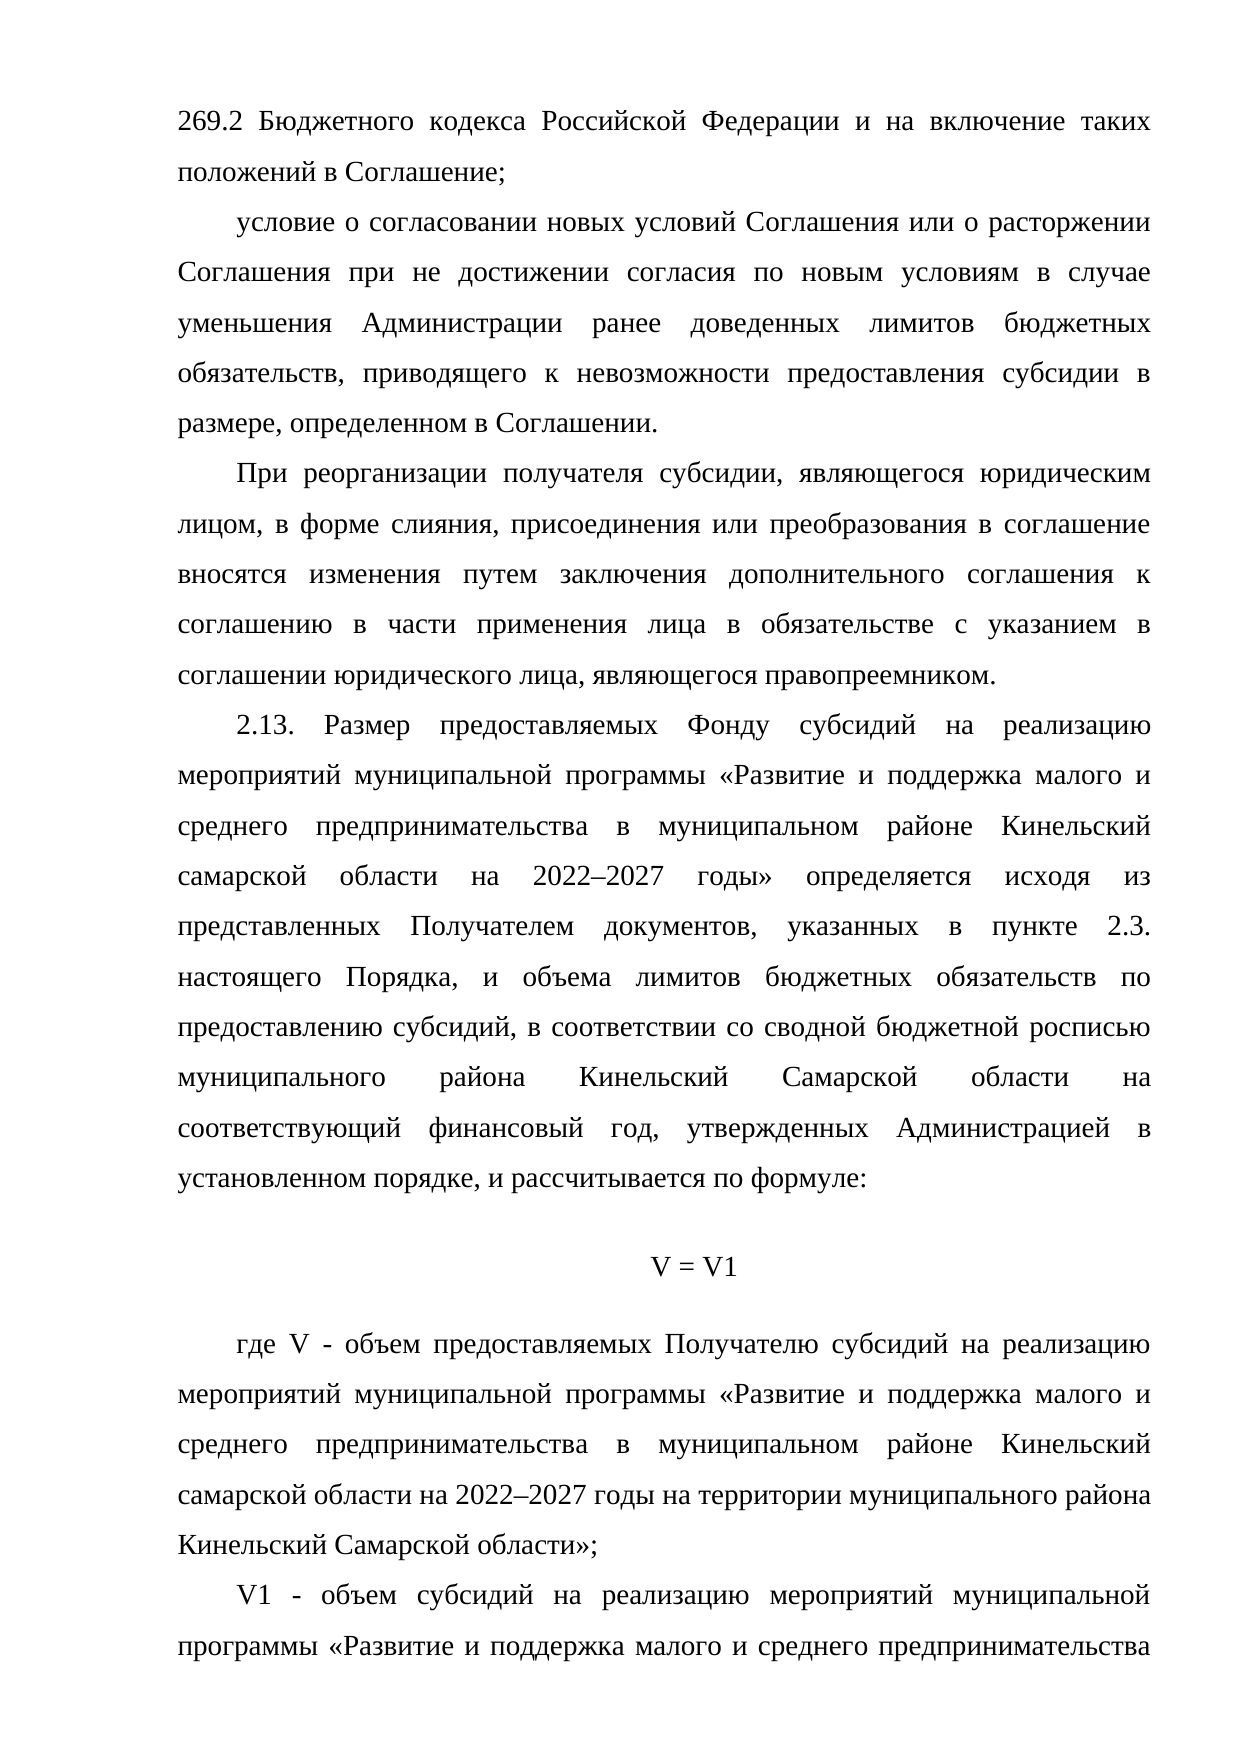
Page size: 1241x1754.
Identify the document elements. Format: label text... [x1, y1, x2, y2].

text условие о согласовании новых условий Соглашения или о расторжении Соглашения при не достижении согласия по новым условиям в случае уменьшения Администрации ранее доведенных лимитов бюджетных обязательств, приводящего к невозможности предоставления субсидии в размере, определенном в Соглашении. [177, 204, 1152, 439]
text V = V1 [177, 1249, 1152, 1282]
text где V - объем предоставляемых Получателю субсидий на реализацию мероприятий муниципальной программы «Развитие и поддержка малого и среднего предпринимательства в муниципальном районе Кинельский самарской области на 2022–2027 годы на территории муниципального района Кинельский Самарской области»; [177, 1326, 1152, 1561]
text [177, 103, 1152, 187]
text При реорганизации получателя субсидии, являющегося юридическим лицом, в форме слияния, присоединения или преобразования в соглашение вносятся изменения путем заключения дополнительного соглашения к соглашению в части применения лица в обязательстве с указанием в соглашении юридического лица, являющегося правопреемником. [177, 456, 1152, 690]
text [177, 1577, 1152, 1661]
text 2.13. Размер предоставляемых Фонду субсидий на реализацию мероприятий муниципальной программы «Развитие и поддержка малого и среднего предпринимательства в муниципальном районе Кинельский самарской области на 2022–2027 годы» определяется исходя из представленных Получателем документов, указанных в пункте 2.3. настоящего Порядка, и объема лимитов бюджетных обязательств по предоставлению субсидий, в соответствии со сводной бюджетной росписью муниципального района Кинельский Самарской области на соответствующий финансовый год, утвержденных Администрацией в установленном порядке, и рассчитывается по формуле: [177, 707, 1152, 1193]
